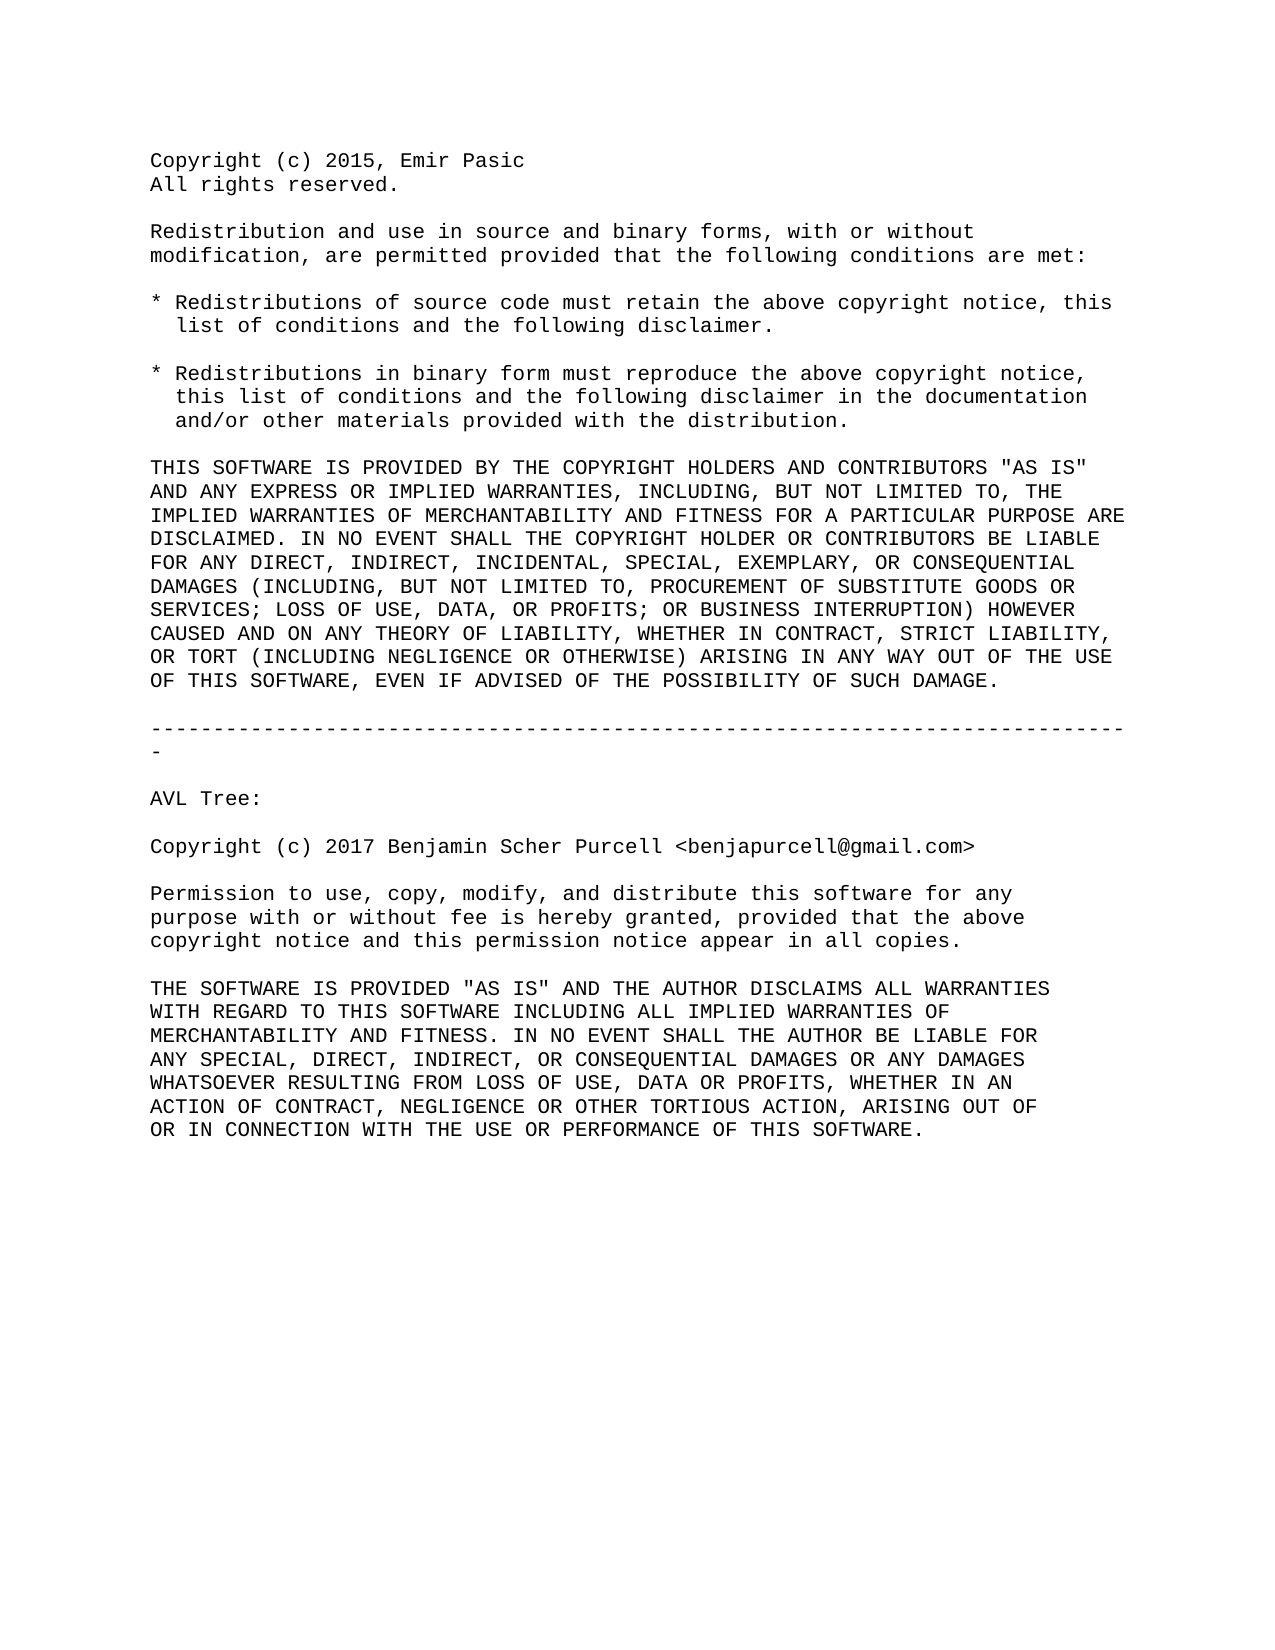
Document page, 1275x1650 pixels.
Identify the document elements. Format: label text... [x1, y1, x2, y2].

text * Redistributions of source code must retain the above copyright notice, this [150, 292, 1125, 316]
text * Redistributions in binary form must reproduce the above copyright notice, [150, 363, 1125, 386]
text SERVICES; LOSS OF USE, DATA, OR PROFITS; OR BUSINESS INTERRUPTION) HOWEVER [150, 599, 1125, 623]
text modification, are permitted provided that the following conditions are met: [150, 244, 1125, 268]
text OR TORT (INCLUDING NEGLIGENCE OR OTHERWISE) ARISING IN ANY WAY OUT OF THE USE [150, 647, 1125, 670]
text ------------------------------------------------------------------------------- [150, 717, 1125, 765]
text this list of conditions and the following disclaimer in the documentation [150, 386, 1125, 410]
text and/or other materials provided with the distribution. [150, 410, 1125, 434]
text OF THIS SOFTWARE, EVEN IF ADVISED OF THE POSSIBILITY OF SUCH DAMAGE. [150, 670, 1125, 694]
text copyright notice and this permission notice appear in all copies. [150, 930, 1125, 954]
text Copyright (c) 2015, Emir Pasic [150, 150, 1125, 174]
text Copyright (c) 2017 Benjamin Scher Purcell <benjapurcell@gmail.com> [150, 836, 1125, 859]
text DAMAGES (INCLUDING, BUT NOT LIMITED TO, PROCUREMENT OF SUBSTITUTE GOODS OR [150, 576, 1125, 599]
text ACTION OF CONTRACT, NEGLIGENCE OR OTHER TORTIOUS ACTION, ARISING OUT OF [150, 1096, 1125, 1119]
text All rights reserved. [150, 174, 1125, 197]
text DISCLAIMED. IN NO EVENT SHALL THE COPYRIGHT HOLDER OR CONTRIBUTORS BE LIABLE [150, 528, 1125, 552]
text THIS SOFTWARE IS PROVIDED BY THE COPYRIGHT HOLDERS AND CONTRIBUTORS "AS IS" [150, 457, 1125, 481]
text OR IN CONNECTION WITH THE USE OR PERFORMANCE OF THIS SOFTWARE. [150, 1119, 1125, 1143]
text Redistribution and use in source and binary forms, with or without [150, 221, 1125, 244]
text CAUSED AND ON ANY THEORY OF LIABILITY, WHETHER IN CONTRACT, STRICT LIABILITY, [150, 623, 1125, 647]
text WHATSOEVER RESULTING FROM LOSS OF USE, DATA OR PROFITS, WHETHER IN AN [150, 1072, 1125, 1096]
text FOR ANY DIRECT, INDIRECT, INCIDENTAL, SPECIAL, EXEMPLARY, OR CONSEQUENTIAL [150, 552, 1125, 576]
text Permission to use, copy, modify, and distribute this software for any [150, 883, 1125, 907]
text MERCHANTABILITY AND FITNESS. IN NO EVENT SHALL THE AUTHOR BE LIABLE FOR [150, 1025, 1125, 1048]
text ANY SPECIAL, DIRECT, INDIRECT, OR CONSEQUENTIAL DAMAGES OR ANY DAMAGES [150, 1048, 1125, 1072]
text IMPLIED WARRANTIES OF MERCHANTABILITY AND FITNESS FOR A PARTICULAR PURPOSE ARE [150, 505, 1125, 528]
text WITH REGARD TO THIS SOFTWARE INCLUDING ALL IMPLIED WARRANTIES OF [150, 1001, 1125, 1025]
text AND ANY EXPRESS OR IMPLIED WARRANTIES, INCLUDING, BUT NOT LIMITED TO, THE [150, 481, 1125, 505]
text list of conditions and the following disclaimer. [150, 316, 1125, 339]
text purpose with or without fee is hereby granted, provided that the above [150, 907, 1125, 930]
text AVL Tree: [150, 788, 1125, 812]
text THE SOFTWARE IS PROVIDED "AS IS" AND THE AUTHOR DISCLAIMS ALL WARRANTIES [150, 978, 1125, 1001]
